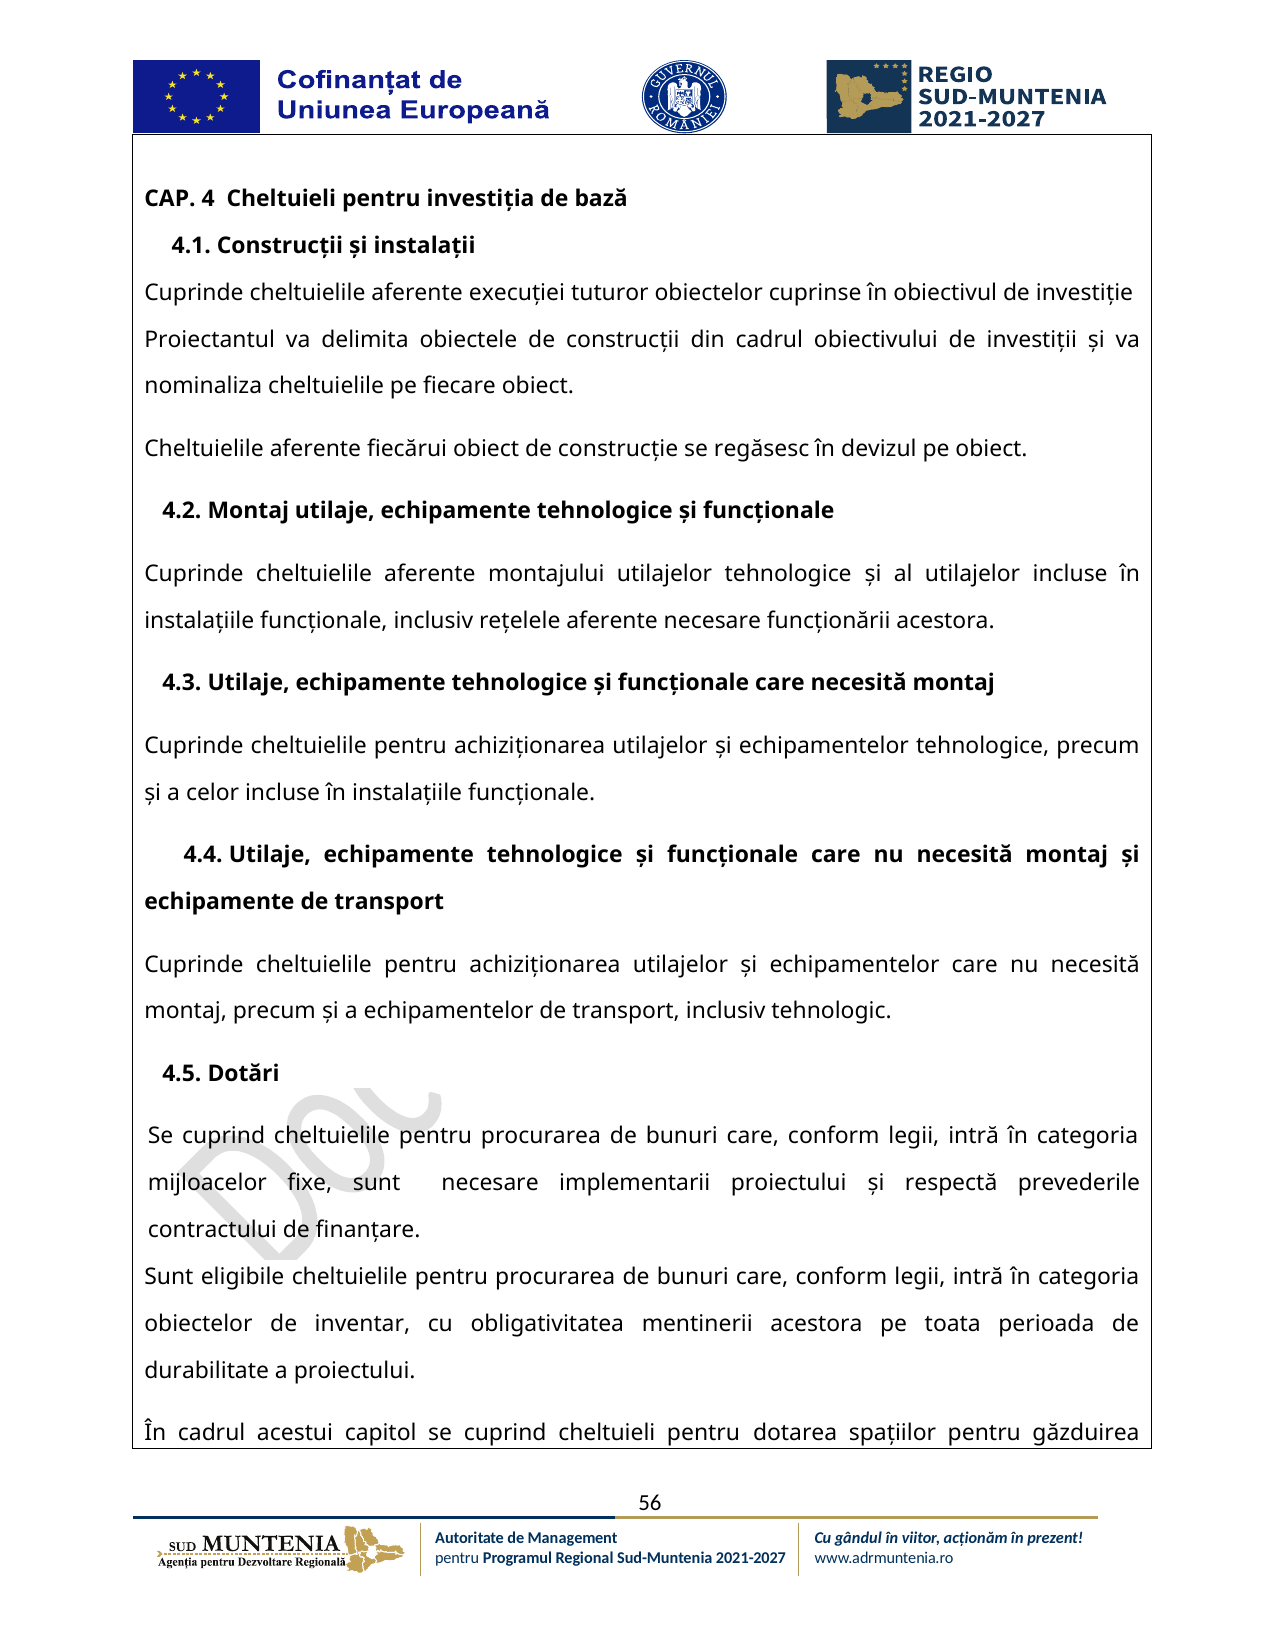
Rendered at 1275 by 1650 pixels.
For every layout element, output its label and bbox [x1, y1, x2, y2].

table_header [133, 135, 1151, 1448]
